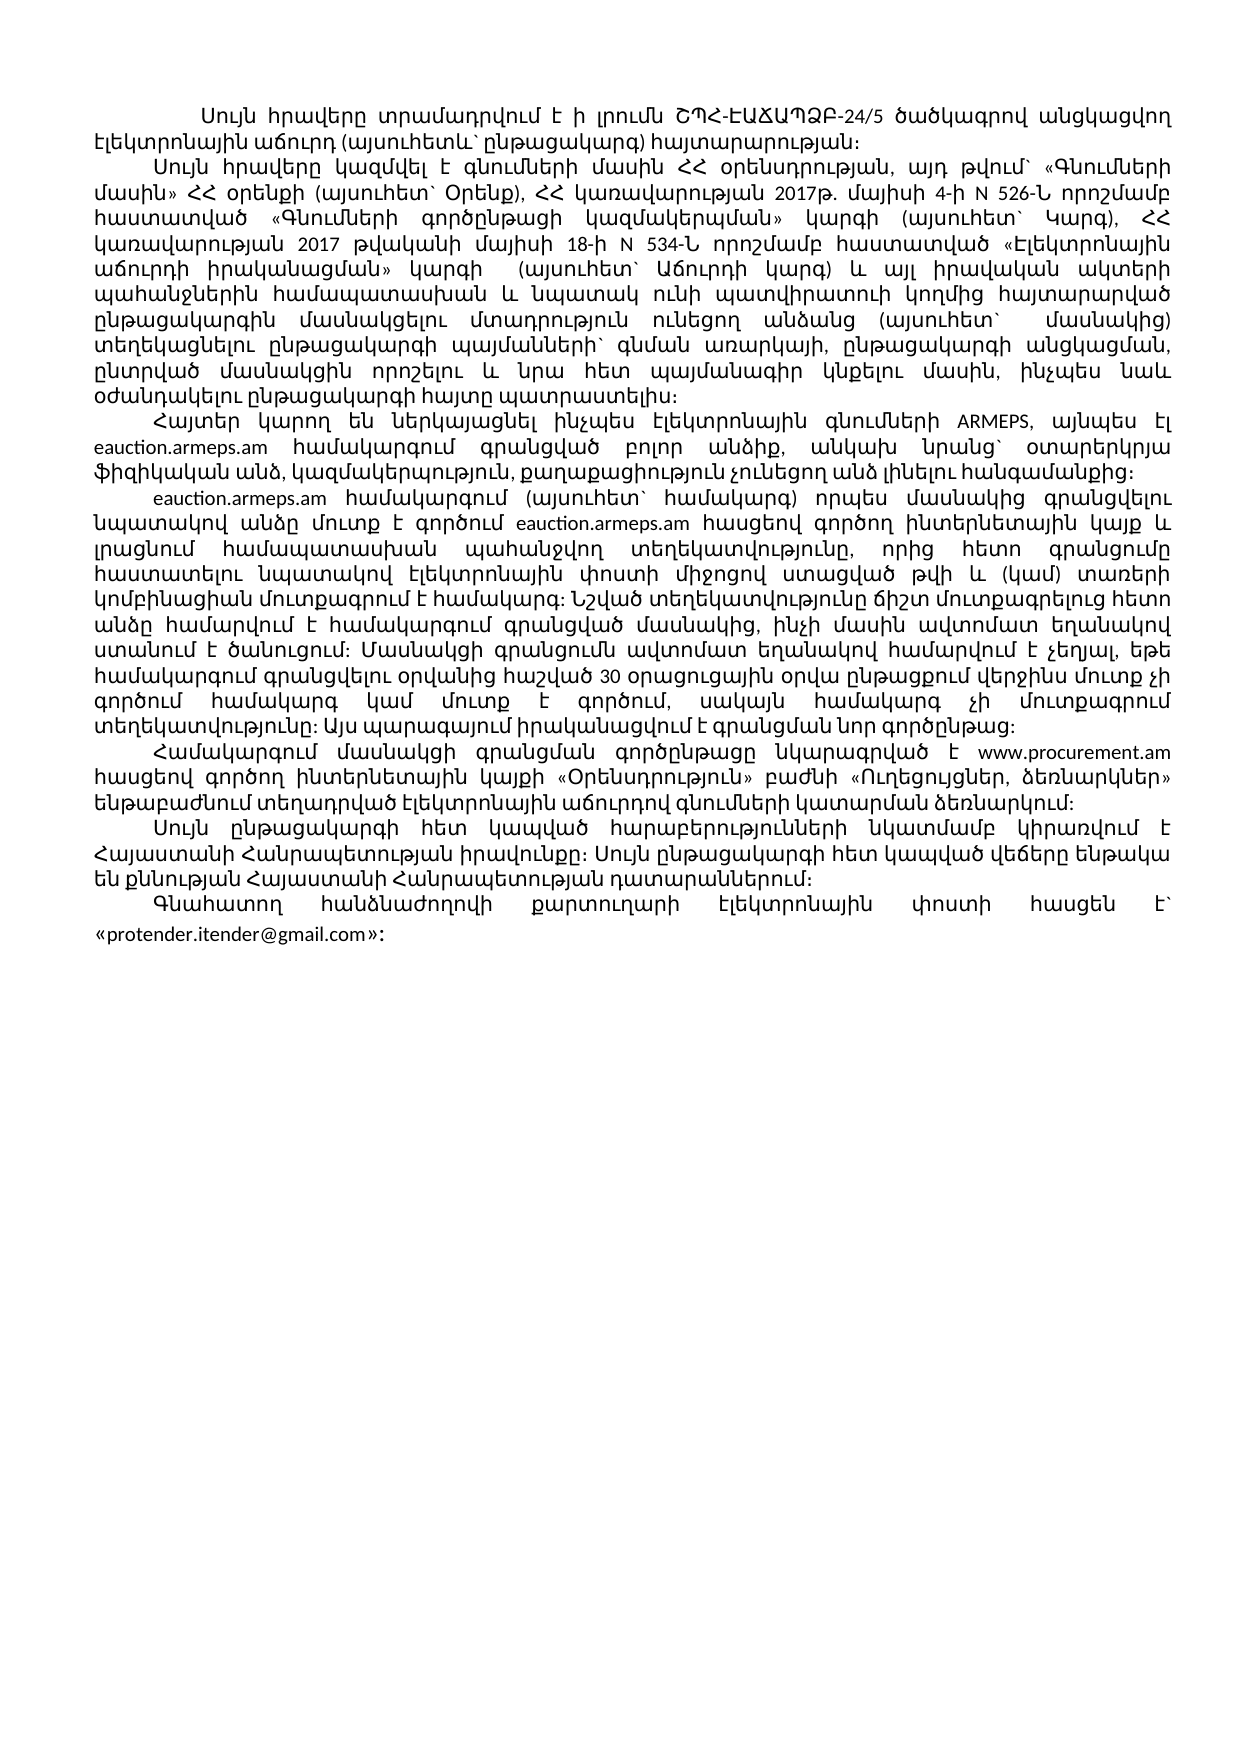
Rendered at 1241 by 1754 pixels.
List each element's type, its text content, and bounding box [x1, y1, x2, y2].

text Սույն հրավերը տրամադրվում է ի լրումն ՇՊՀ-ԷԱՃԱՊՁԲ-24/5 ծածկագրով անցկացվող էլեկտրոնային աճուրդ (այսուհետև` ընթացակարգ) հայտարարության։ [94, 104, 1171, 154]
text eauction.armeps.am համակարգում (այսուհետ` համակարգ) որպես մասնակից գրանցվելու նպատակով անձը մուտք է գործում eauction.armeps.am հասցեով գործող ինտերնետային կայք և լրացնում համապատասխան պահանջվող տեղեկատվությունը, որից հետո գրանցումը հաստատելու նպատակով էլեկտրոնային փոստի միջոցով ստացված թվի և (կամ) տառերի կոմբինացիան մուտքագրում է համակարգ: Նշված տեղեկատվությունը ճիշտ մուտքագրելուց հետո անձը համարվում է համակարգում գրանցված մասնակից, ինչի մասին ավտոմատ եղանակով ստանում է ծանուցում: Մասնակցի գրանցումն ավտոմատ եղանակով համարվում է չեղյալ, եթե համակարգում գրանցվելու օրվանից հաշված 30 օրացուցային օրվա ընթացքում վերջինս մուտք չի գործում համակարգ կամ մուտք է գործում, սակայն համակարգ չի մուտքագրում տեղեկատվությունը: Այս պարագայում իրականացվում է գրանցման նոր գործընթաց: [94, 485, 1171, 739]
text Սույն հրավերը կազմվել է գնումների մասին ՀՀ օրենսդրության, այդ թվում` «Գնումների մասին» ՀՀ օրենքի (այսուհետ` Օրենք), ՀՀ կառավարության 2017թ. մայիսի 4-ի N 526-Ն որոշմամբ հաստատված «Գնումների գործընթացի կազմակերպման» կարգի (այսուհետ` Կարգ), ՀՀ կառավարության 2017 թվականի մայիսի 18-ի N 534-Ն որոշմամբ հաստատված «Էլեկտրոնային աճուրդի իրականացման» կարգի (այսուհետ` Աճուրդի կարգ) և այլ իրավական ակտերի պահանջներին համապատասխան և նպատակ ունի պատվիրատուի կողմից հայտարարված ընթացակարգին մասնակցելու մտադրություն ունեցող անձանց (այսուհետ` մասնակից) տեղեկացնելու ընթացակարգի պայմանների` գնման առարկայի, ընթացակարգի անցկացման, ընտրված մասնակցին որոշելու և նրա հետ պայմանագիր կնքելու մասին, ինչպես նաև օժանդակելու ընթացակարգի հայտը պատրաստելիս։ [94, 154, 1171, 409]
text Համակարգում մասնակցի գրանցման գործընթացը նկարագրված է www.procurement.am հասցեով գործող ինտերնետային կայքի «Օրենսդրություն» բաժնի «Ուղեցույցներ, ձեռնարկներ» ենթաբաժնում տեղադրված էլեկտրոնային աճուրդով գնումների կատարման ձեռնարկում: [94, 739, 1171, 815]
text Հայտեր կարող են ներկայացնել ինչպես էլեկտրոնային գնումների ARMEPS, այնպես էլ eauction.armeps.am համակարգում գրանցված բոլոր անձիք, անկախ նրանց` օտարերկրյա ֆիզիկական անձ, կազմակերպություն, քաղաքացիություն չունեցող անձ լինելու հանգամանքից։ [94, 409, 1171, 485]
text Գնահատող հանձնաժողովի քարտուղարի էլեկտրոնային փոստի հասցեն է` «protender.itender@gmail.com»: [94, 892, 1171, 948]
text Սույն ընթացակարգի հետ կապված հարաբերությունների նկատմամբ կիրառվում է Հայաստանի Հանրապետության իրավունքը։ Սույն ընթացակարգի հետ կապված վեճերը ենթակա են քննության Հայաստանի Հանրապետության դատարաններում։ [94, 815, 1171, 892]
